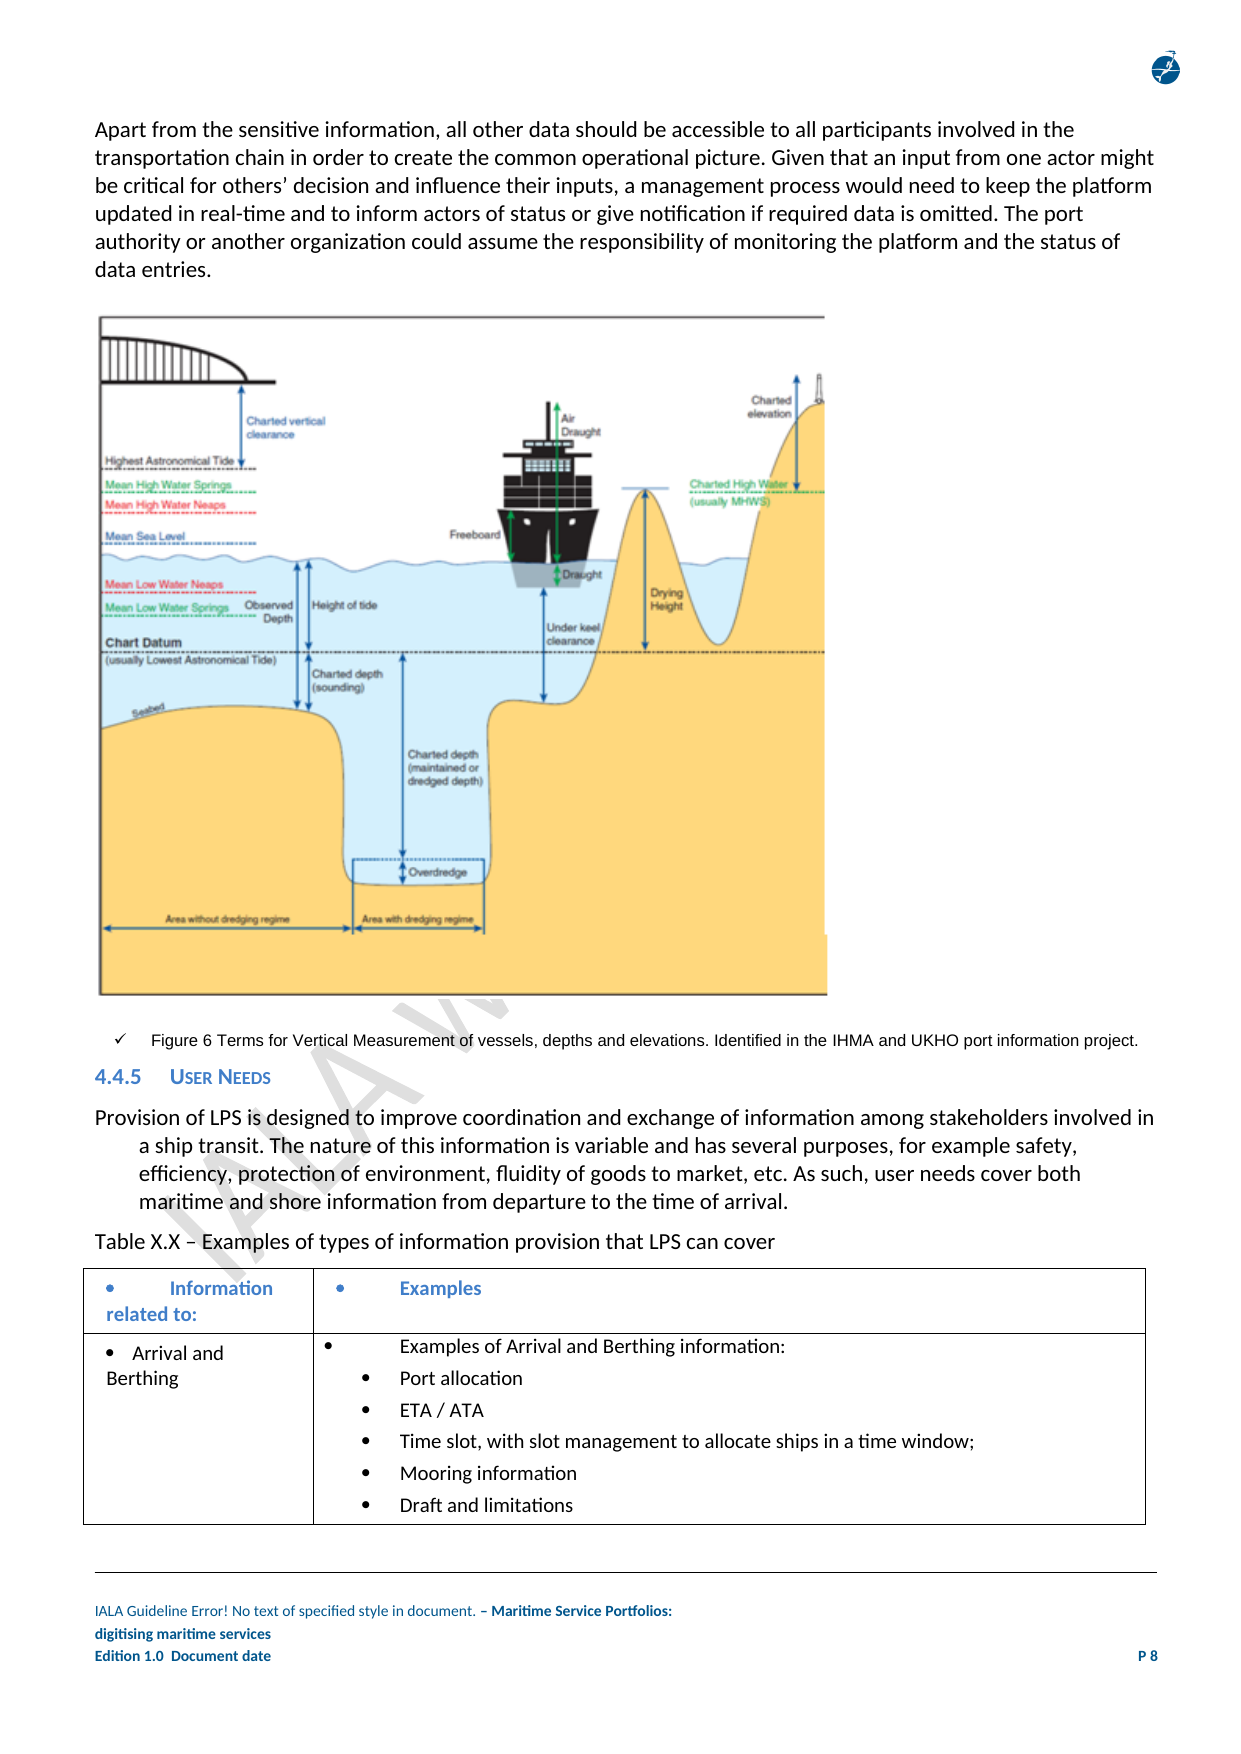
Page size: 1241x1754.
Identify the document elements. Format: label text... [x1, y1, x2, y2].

picture [1120, 0, 1239, 119]
table_header Information related to: [84, 1269, 313, 1332]
text Apart from the sensitive information, all other data should be accessible to all participants involved in the transportation chain in order to create the common operational picture. Given that an input from one actor might be critical for others’ decision and influence their inputs, a management process would need to keep the platform updated in real-time and to inform actors of status or give notification if required data is omitted. The port authority or another organization could assume the responsibility of monitoring the platform and the status of data entries. [94, 115, 1157, 283]
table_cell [314, 1334, 1145, 1523]
text Provision of LPS is designed to improve coordination and exchange of information among stakeholders involved in a ship transit. The nature of this information is variable and has several purposes, for example safety, efficiency, protection of environment, fluidity of goods to market, etc. As such, user needs cover both maritime and shore information from departure to the time of arrival. [94, 1103, 1157, 1215]
table_header Examples [314, 1269, 1145, 1332]
text 4.4.5 User Needs [94, 1062, 1069, 1090]
list Figure 6 Terms for Vertical Measurement of vessels, depths and elevations. Identified in the IHMA and UKHO port information project. [94, 1027, 1157, 1050]
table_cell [84, 1334, 313, 1523]
picture [94, 312, 828, 999]
text Table X.X – Examples of types of information provision that LPS can cover [94, 1227, 1157, 1256]
